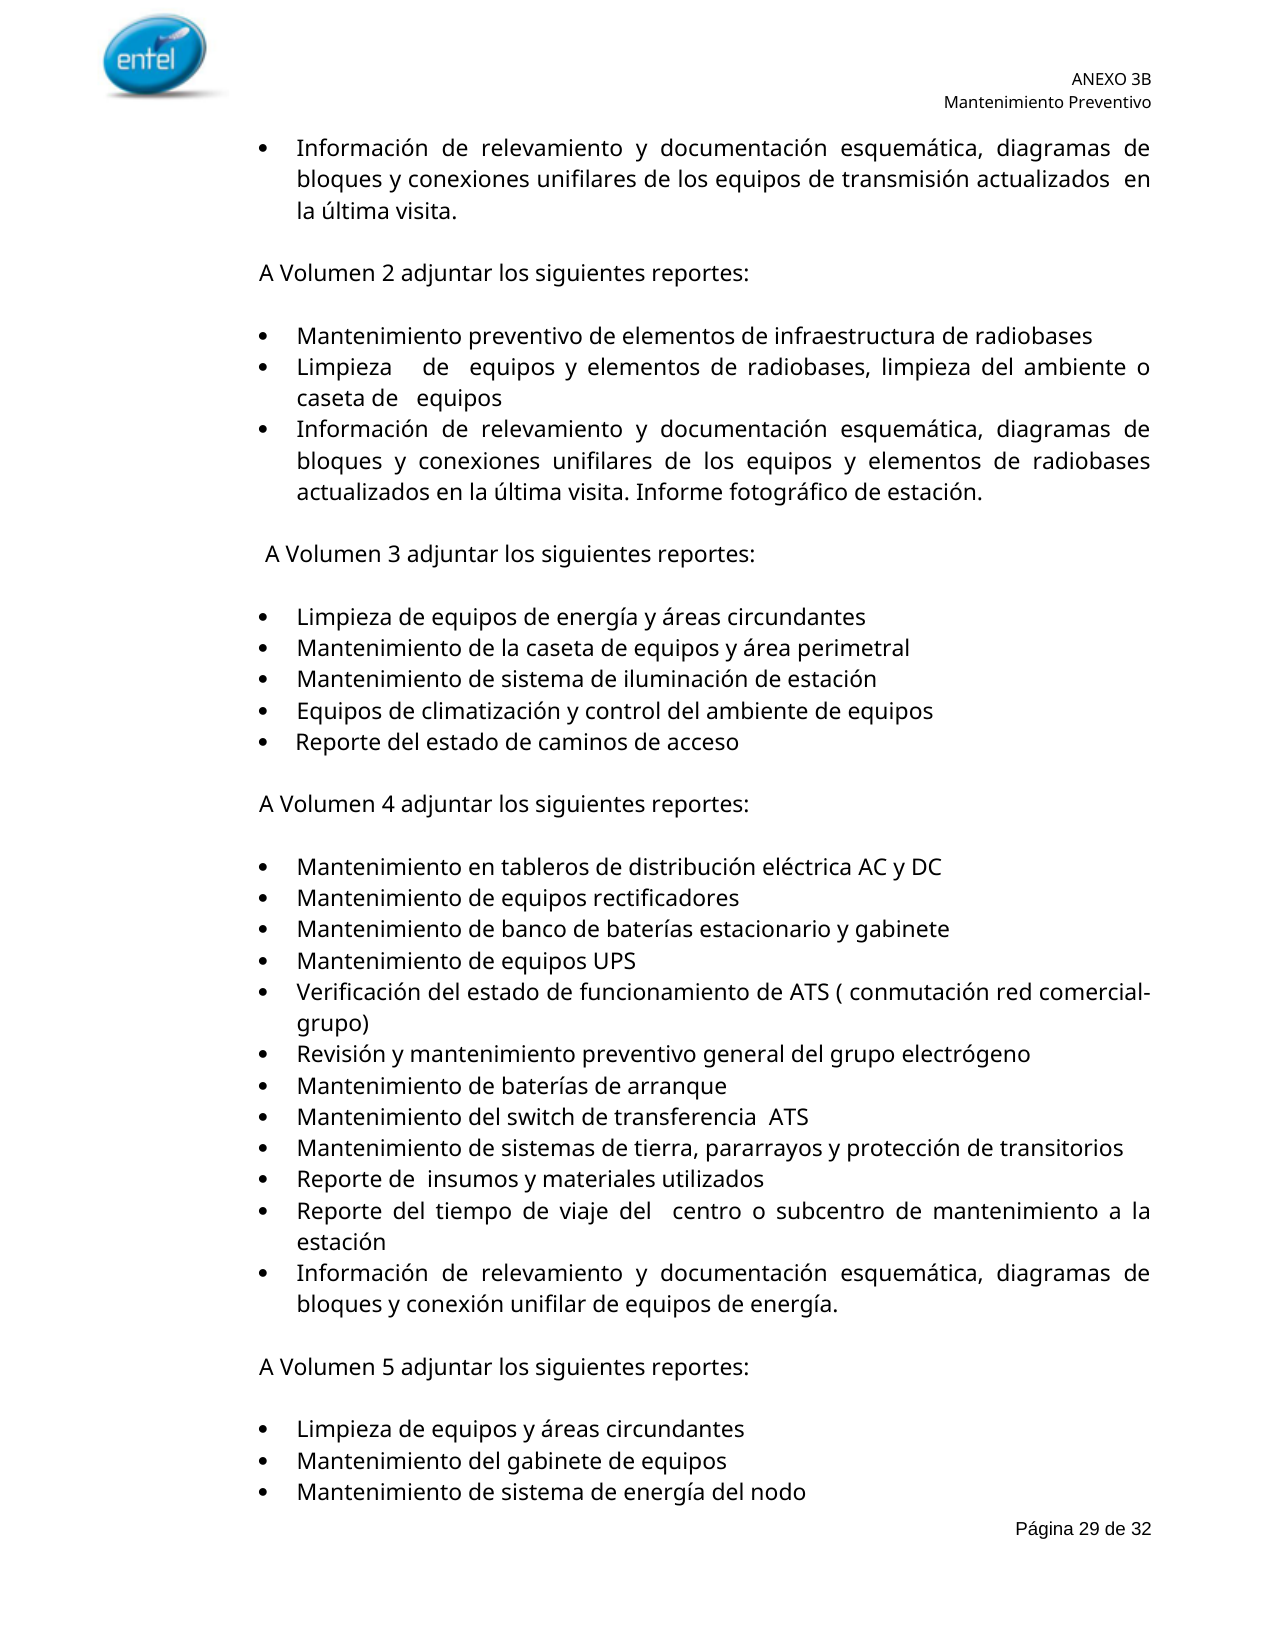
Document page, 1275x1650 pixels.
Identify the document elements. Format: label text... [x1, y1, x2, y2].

list Reporte del estado de caminos de acceso [259, 726, 1152, 757]
list Mantenimiento de sistemas de tierra, pararrayos y protección de transitorios [259, 1132, 1152, 1163]
list Mantenimiento del switch de transferencia ATS [259, 1101, 1152, 1132]
list Mantenimiento de equipos rectificadores [259, 882, 1152, 913]
list Mantenimiento de equipos UPS [259, 944, 1152, 976]
list Mantenimiento preventivo de elementos de infraestructura de radiobases [259, 319, 1152, 351]
list Revisión y mantenimiento preventivo general del grupo electrógeno [259, 1038, 1152, 1069]
list Reporte del tiempo de viaje del centro o subcentro de mantenimiento a la estación [259, 1194, 1152, 1257]
list Información de relevamiento y documentación esquemática, diagramas de bloques y conexiones unifilares de los equipos de transmisión actualizados en la última visita. [259, 132, 1152, 226]
list Información de relevamiento y documentación esquemática, diagramas de bloques y conexión unifilar de equipos de energía. [259, 1257, 1152, 1319]
list A Volumen 2 adjuntar los siguientes reportes: [259, 257, 1152, 288]
list Reporte de insumos y materiales utilizados [259, 1163, 1152, 1194]
list Mantenimiento de la caseta de equipos y área perimetral [259, 632, 1152, 663]
list Equipos de climatización y control del ambiente de equipos [259, 694, 1152, 726]
list Limpieza de equipos y áreas circundantes [259, 1413, 1152, 1444]
list Mantenimiento de baterías de arranque [259, 1069, 1152, 1101]
list Mantenimiento de sistema de iluminación de estación [259, 663, 1152, 694]
list Mantenimiento del gabinete de equipos [259, 1444, 1152, 1476]
list Mantenimiento de banco de baterías estacionario y gabinete [259, 913, 1152, 944]
list Mantenimiento de sistema de energía del nodo [259, 1476, 1152, 1507]
picture [87, 7, 230, 105]
list Limpieza de equipos de energía y áreas circundantes [259, 601, 1152, 632]
list A Volumen 3 adjuntar los siguientes reportes: [259, 538, 1152, 569]
list A Volumen 4 adjuntar los siguientes reportes: [259, 788, 1152, 819]
list Información de relevamiento y documentación esquemática, diagramas de bloques y conexiones unifilares de los equipos y elementos de radiobases actualizados en la última visita. Informe fotográfico de estación. [259, 413, 1152, 507]
list Mantenimiento en tableros de distribución eléctrica AC y DC [259, 851, 1152, 882]
list Limpieza de equipos y elementos de radiobases, limpieza del ambiente o caseta de equipos [259, 351, 1152, 413]
list Verificación del estado de funcionamiento de ATS ( conmutación red comercial-grupo) [259, 976, 1152, 1038]
list A Volumen 5 adjuntar los siguientes reportes: [259, 1351, 1152, 1382]
